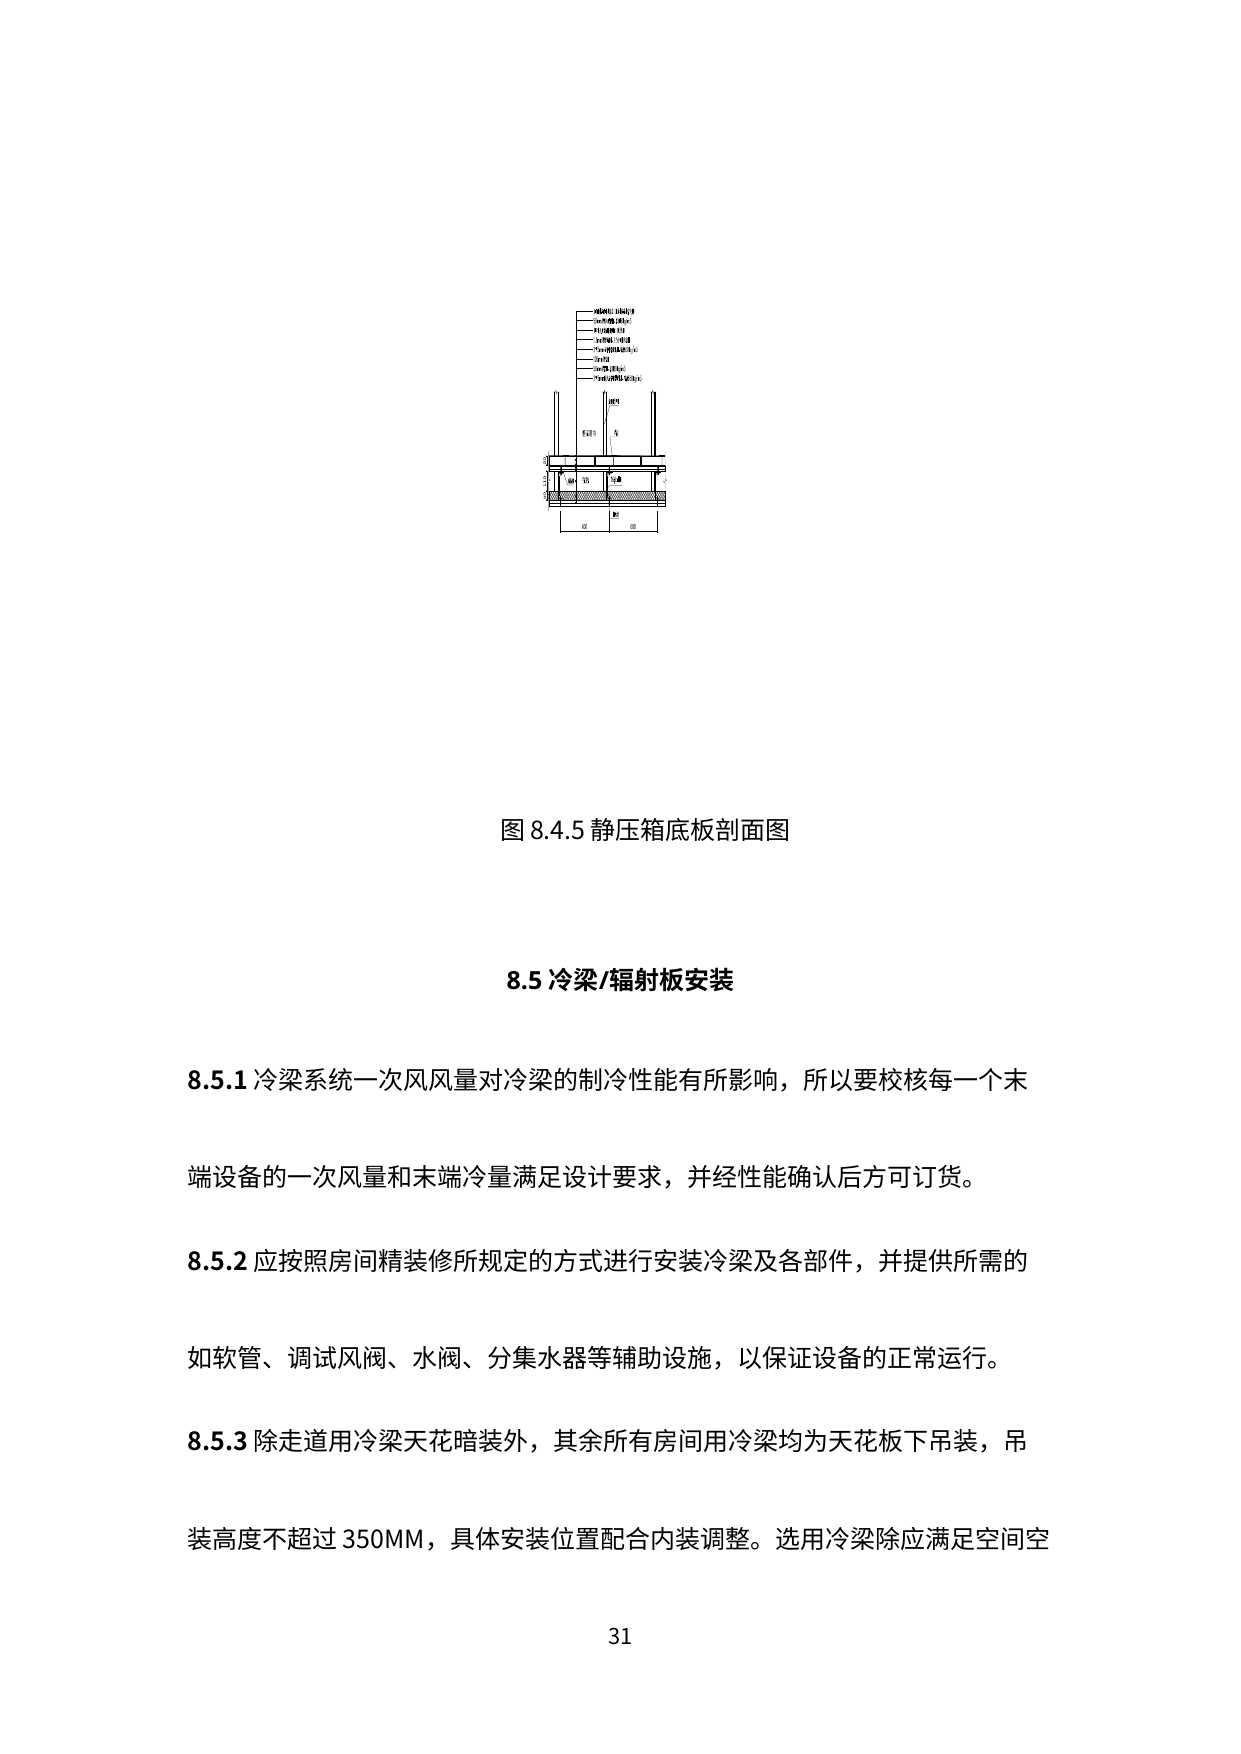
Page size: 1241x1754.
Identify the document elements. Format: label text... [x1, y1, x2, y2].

text 8.5.2 应按照房间精装修所规定的方式进行安装冷梁及各部件，并提供所需的如软管、调试风阀、水阀、分集水器等辅助设施，以保证设备的正常运行。 [187, 1227, 1053, 1389]
text 8.5 冷梁/辐射板安装 [211, 946, 1030, 1011]
text 8.5.1 冷梁系统一次风风量对冷梁的制冷性能有所影响，所以要校核每一个末端设备的一次风量和末端冷量满足设计要求，并经性能确认后方可订货。 [187, 1046, 1053, 1208]
text 图8.4.5静压箱底板剖面图 [187, 796, 1053, 861]
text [187, 1407, 1053, 1570]
